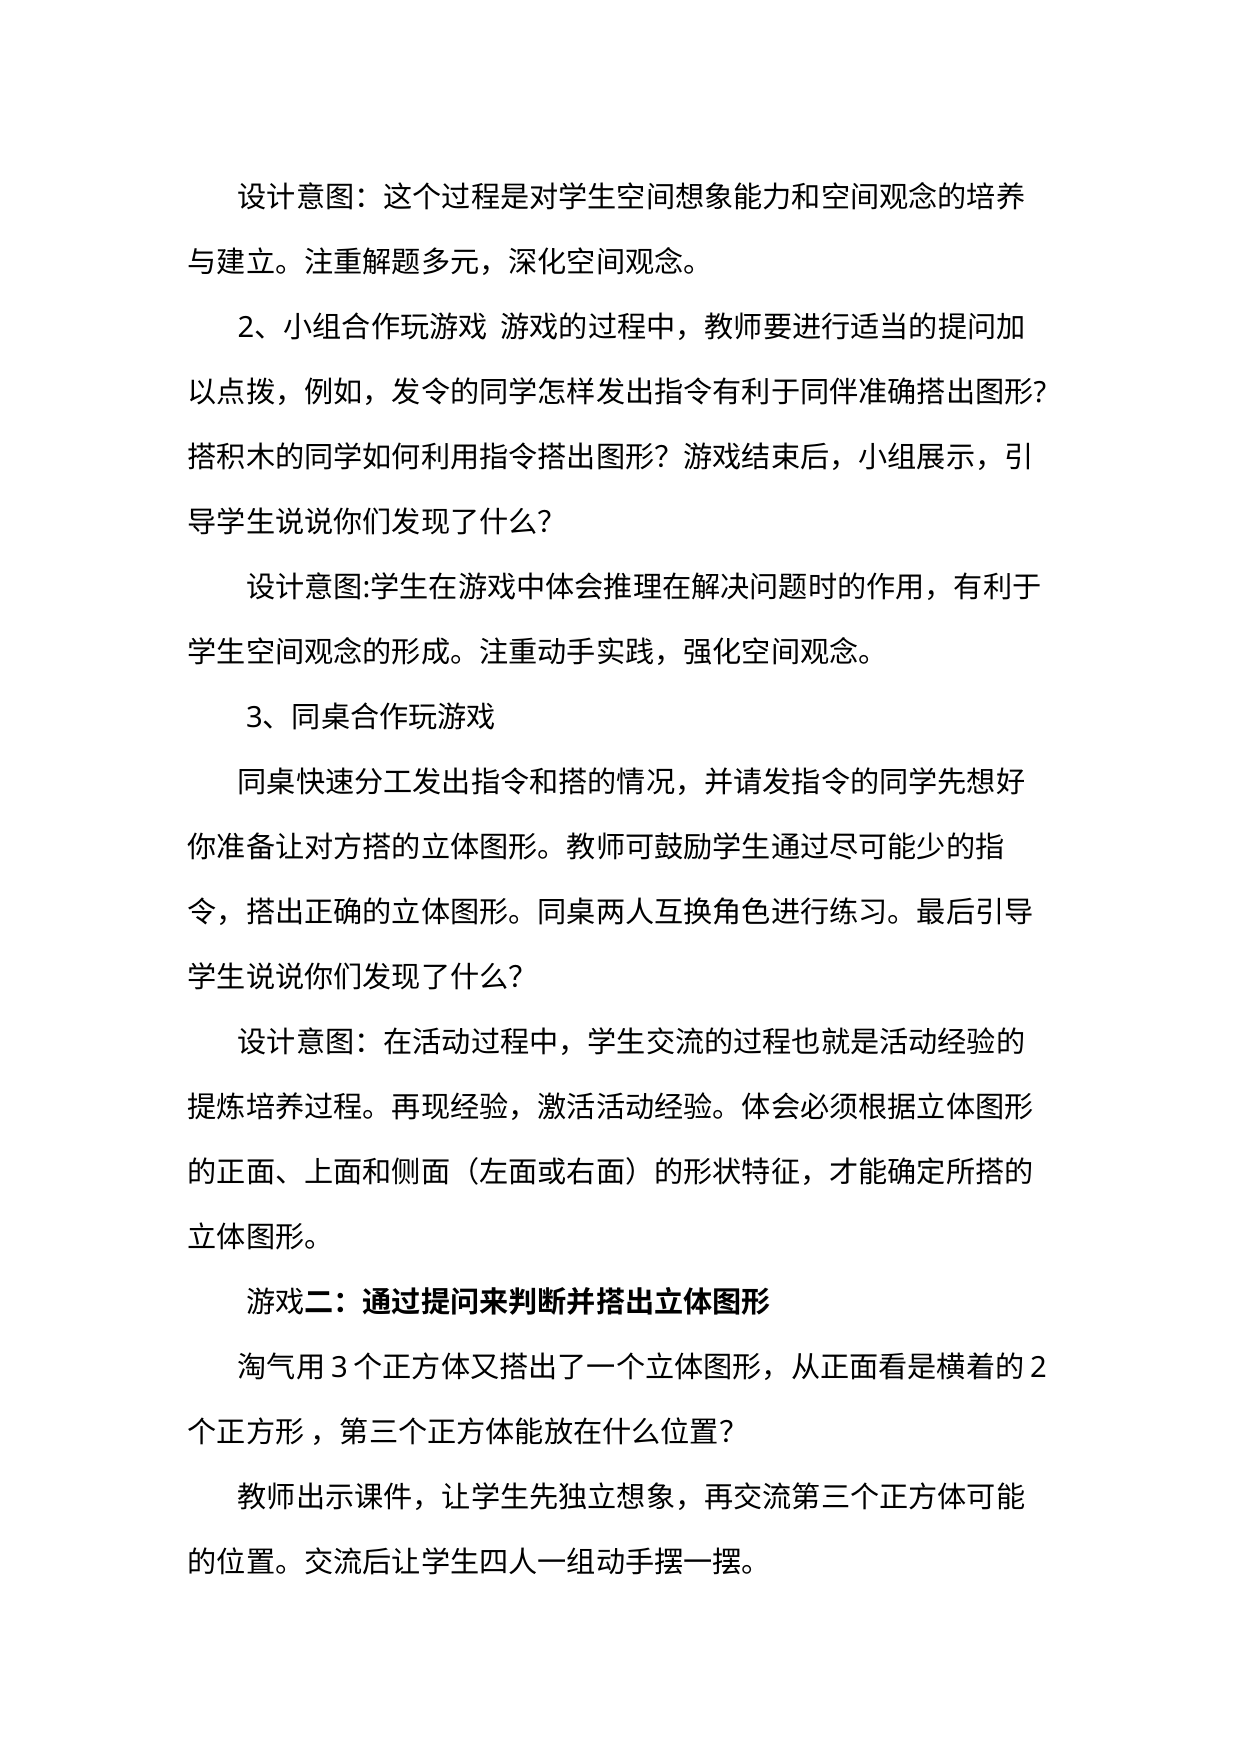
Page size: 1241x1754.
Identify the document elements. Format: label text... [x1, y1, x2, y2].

text 游戏二：通过提问来判断并搭出立体图形 [187, 1267, 1053, 1332]
text 教师出示课件，让学生先独立想象，再交流第三个正方体可能的位置。交流后让学生四人一组动手摆一摆。 [187, 1462, 1053, 1592]
text 淘气用3个正方体又搭出了一个立体图形，从正面看是横着的2个正方形 ，第三个正方体能放在什么位置？ [187, 1332, 1053, 1462]
text 同桌快速分工发出指令和搭的情况，并请发指令的同学先想好你准备让对方搭的立体图形。教师可鼓励学生通过尽可能少的指令，搭出正确的立体图形。同桌两人互换角色进行练习。最后引导学生说说你们发现了什么？ [187, 747, 1053, 1007]
list 设计意图:学生在游戏中体会推理在解决问题时的作用，有利于学生空间观念的形成。注重动手实践，强化空间观念。 [187, 552, 1053, 682]
text 3、同桌合作玩游戏 [187, 682, 1053, 747]
list 小组合作玩游戏 游戏的过程中，教师要进行适当的提问加以点拨，例如，发令的同学怎样发出指令有利于同伴准确搭出图形?搭积木的同学如何利用指令搭出图形？游戏结束后，小组展示，引导学生说说你们发现了什么？ [187, 292, 1053, 552]
text 设计意图：在活动过程中，学生交流的过程也就是活动经验的提炼培养过程。再现经验，激活活动经验。体会必须根据立体图形的正面、上面和侧面（左面或右面）的形状特征，才能确定所搭的立体图形。 [187, 1007, 1053, 1267]
text 设计意图：这个过程是对学生空间想象能力和空间观念的培养与建立。注重解题多元，深化空间观念。 [187, 162, 1053, 292]
